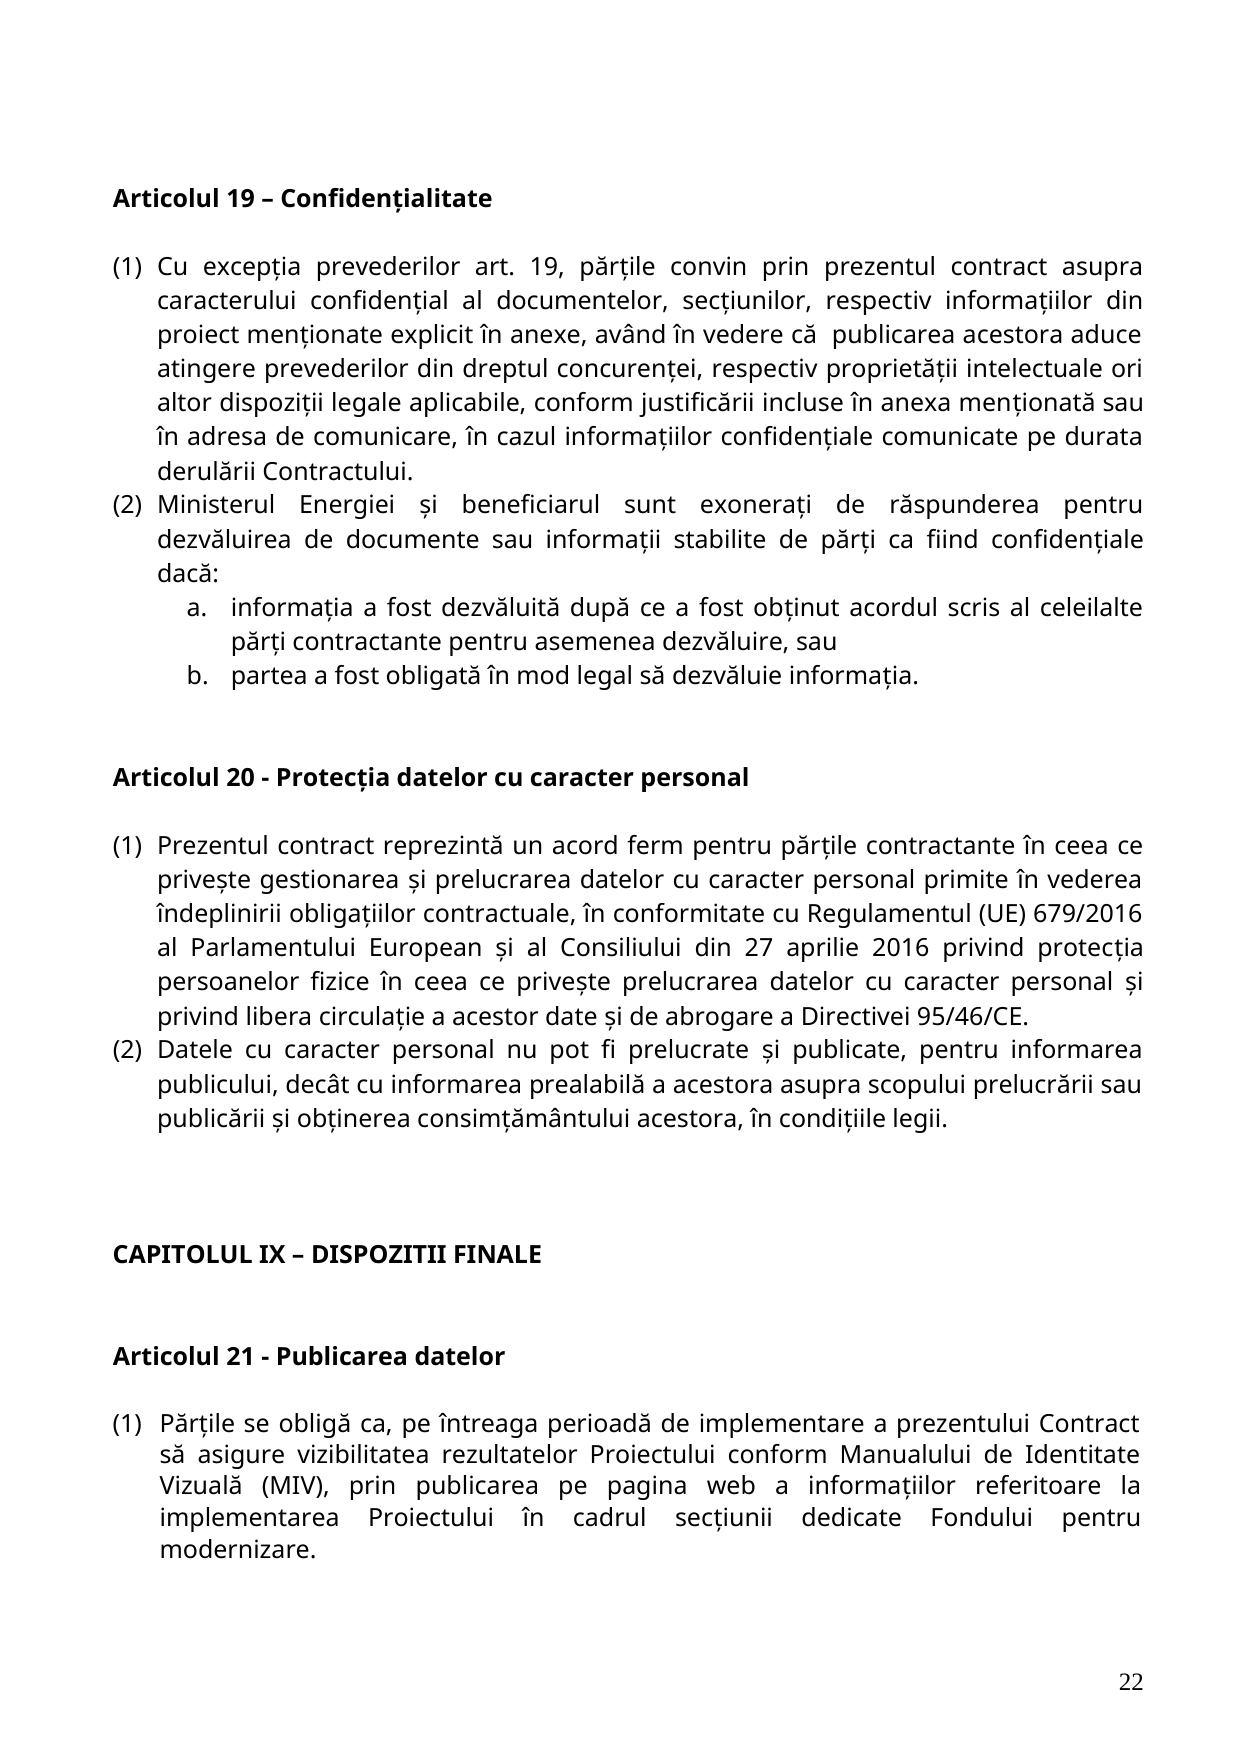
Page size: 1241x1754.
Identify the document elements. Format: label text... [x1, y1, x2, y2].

list partea a fost obligată în mod legal să dezvăluie informația. [186, 657, 1144, 692]
list (2) Datele cu caracter personal nu pot fi prelucrate și publicate, pentru informarea publicului, decât cu informarea prealabilă a acestora asupra scopului prelucrării sau publicării și obținerea consimțământului acestora, în condițiile legii. [113, 1032, 1144, 1134]
list Articolul 20 - Protecția datelor cu caracter personal [113, 760, 1144, 794]
list Părțile se obligă ca, pe întreaga perioadă de implementare a prezentului Contract să asigure vizibilitatea rezultatelor Proiectului conform Manualului de Identitate Vizuală (MIV), prin publicarea pe pagina web a informațiilor referitoare la implementarea Proiectului în cadrul secțiunii dedicate Fondului pentru modernizare. [112, 1407, 1141, 1566]
list Articolul 19 – Confidențialitate [113, 181, 1144, 215]
list (1) Cu excepția prevederilor art. 19, părțile convin prin prezentul contract asupra caracterului confidențial al documentelor, secțiunilor, respectiv informațiilor din proiect menționate explicit în anexe, având în vedere că publicarea acestora aduce atingere prevederilor din dreptul concurenței, respectiv proprietății intelectuale ori altor dispoziții legale aplicabile, conform justificării incluse în anexa menționată sau în adresa de comunicare, în cazul informațiilor confidențiale comunicate pe durata derulării Contractului. [113, 249, 1144, 487]
list Articolul 21 - Publicarea datelor [113, 1339, 1144, 1373]
text (1) Prezentul contract reprezintă un acord ferm pentru părțile contractante în ceea ce privește gestionarea și prelucrarea datelor cu caracter personal primite în vederea îndeplinirii obligațiilor contractuale, în conformitate cu Regulamentul (UE) 679/2016 al Parlamentului European şi al Consiliului din 27 aprilie 2016 privind protecția persoanelor fizice în ceea ce privește prelucrarea datelor cu caracter personal și privind libera circulație a acestor date și de abrogare a Directivei 95/46/CE. [113, 828, 1144, 1032]
list informația a fost dezvăluită după ce a fost obținut acordul scris al celeilalte părți contractante pentru asemenea dezvăluire, sau [186, 589, 1144, 657]
text CAPITOLUL IX – DISPOZITII FINALE [112, 1237, 1144, 1271]
list (2) Ministerul Energiei și beneficiarul sunt exonerați de răspunderea pentru dezvăluirea de documente sau informații stabilite de părți ca fiind confidențiale dacă: [113, 487, 1144, 589]
